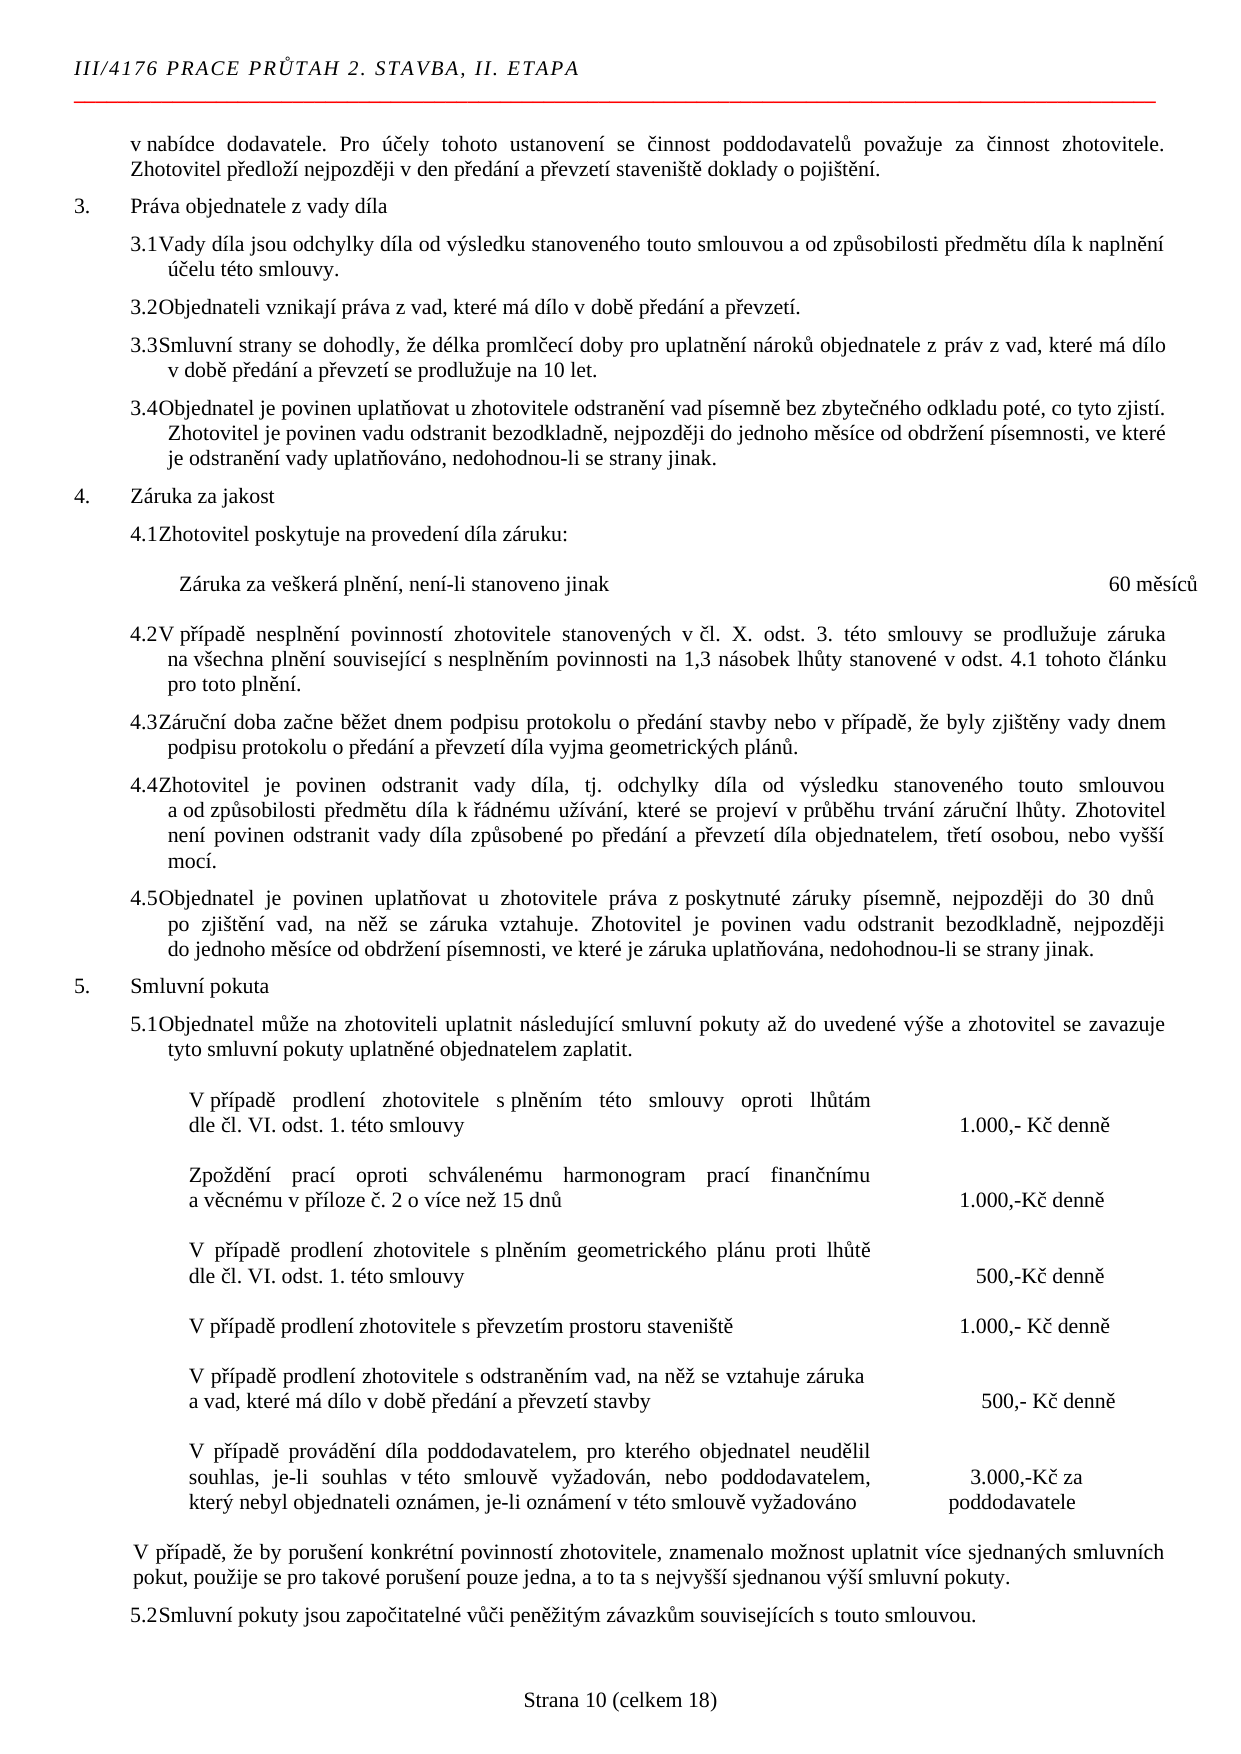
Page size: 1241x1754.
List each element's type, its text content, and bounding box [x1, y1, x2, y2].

table_header V případě prodlení zhotovitele s plněním této smlouvy oproti lhůtám dle čl. VI. odst. 1. této smlouvy [123, 1074, 882, 1149]
table_cell 3.000,-Kč za poddodavatele [883, 1426, 1163, 1527]
table_cell 500,-Kč denně [883, 1225, 1163, 1300]
table_cell 1.000,- Kč denně [883, 1300, 1163, 1351]
list Vady díla jsou odchylky díla od výsledku stanoveného touto smlouvou a od způsobilosti předmětu díla k naplnění účelu této smlouvy. [130, 231, 1167, 282]
list Smluvní strany se dohodly, že délka promlčecí doby pro uplatnění nároků objednatele z práv z vad, které má dílo v době předání a převzetí se prodlužuje na 10 let. [130, 332, 1167, 382]
table_header Záruka za veškerá plnění, není-li stanoveno jinak [123, 558, 1079, 608]
list Záruční doba začne běžet dnem podpisu protokolu o předání stavby nebo v případě, že byly zjištěny vady dnem podpisu protokolu o předání a převzetí díla vyjma geometrických plánů. [130, 709, 1167, 759]
list Smluvní pokuty jsou započitatelné vůči peněžitým závazkům souvisejících s touto smlouvou. [130, 1602, 1167, 1627]
table_header 60 měsíců [1079, 558, 1218, 608]
list Zhotovitel je povinen odstranit vady díla, tj. odchylky díla od výsledku stanoveného touto smlouvou a od způsobilosti předmětu díla k řádnému užívání, které se projeví v průběhu trvání záruční lhůty. Zhotovitel není povinen odstranit vady díla způsobené po předání a převzetí díla objednatelem, třetí osobou, nebo vyšší mocí. [130, 772, 1167, 873]
table_cell V případě prodlení zhotovitele s převzetím prostoru staveniště [123, 1300, 882, 1351]
table_cell 1.000,-Kč denně [883, 1150, 1163, 1225]
table_cell V případě provádění díla poddodavatelem, pro kterého objednatel neudělil souhlas, je-li souhlas v této smlouvě vyžadován, nebo poddodavatelem, který nebyl objednateli oznámen, je-li oznámení v této smlouvě vyžadováno [123, 1426, 882, 1527]
table_cell V případě prodlení zhotovitele s plněním geometrického plánu proti lhůtě dle čl. VI. odst. 1. této smlouvy [123, 1225, 882, 1300]
list Objednateli vznikají práva z vad, které má dílo v době předání a převzetí. [130, 294, 1167, 319]
list Objednatel je povinen uplatňovat u zhotovitele práva z poskytnuté záruky písemně, nejpozději do 30 dnů po zjištění vad, na něž se záruka vztahuje. Zhotovitel je povinen vadu odstranit bezodkladně, nejpozději do jednoho měsíce od obdržení písemnosti, ve které je záruka uplatňována, nedohodnou-li se strany jinak. [130, 885, 1167, 961]
list Objednatel je povinen uplatňovat u zhotovitele odstranění vad písemně bez zbytečného odkladu poté, co tyto zjistí. Zhotovitel je povinen vadu odstranit bezodkladně, nejpozději do jednoho měsíce od obdržení písemnosti, ve které je odstranění vady uplatňováno, nedohodnou-li se strany jinak. [130, 395, 1167, 470]
table_cell 500,- Kč denně [883, 1351, 1163, 1426]
table_cell V případě prodlení zhotovitele s odstraněním vad, na něž se vztahuje záruka a vad, které má dílo v době předání a převzetí stavby [123, 1351, 882, 1426]
list Práva objednatele z vady díla [74, 193, 1167, 219]
list Objednatel může na zhotoviteli uplatnit následující smluvní pokuty až do uvedené výše a zhotovitel se zavazuje tyto smluvní pokuty uplatněné objednatelem zaplatit. [130, 1011, 1167, 1062]
list Zhotovitel poskytuje na provedení díla záruku: [130, 521, 1167, 546]
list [74, 131, 1167, 181]
list V případě nesplnění povinností zhotovitele stanovených v čl. X. odst. 3. této smlouvy se prodlužuje záruka na všechna plnění související s nesplněním povinnosti na 1,3 násobek lhůty stanovené v odst. 4.1 tohoto článku pro toto plnění. [130, 621, 1167, 697]
list Záruka za jakost [74, 483, 1167, 508]
table_cell Zpoždění prací oproti schválenému harmonogram prací finančnímu a věcnému v příloze č. 2 o více než 15 dnů [123, 1150, 882, 1225]
table_header 1.000,- Kč denně [883, 1074, 1163, 1149]
text V případě, že by porušení konkrétní povinností zhotovitele, znamenalo možnost uplatnit více sjednaných smluvních pokut, použije se pro takové porušení pouze jedna, a to ta s nejvyšší sjednanou výší smluvní pokuty. [133, 1539, 1167, 1589]
list Smluvní pokuta [74, 973, 1167, 999]
